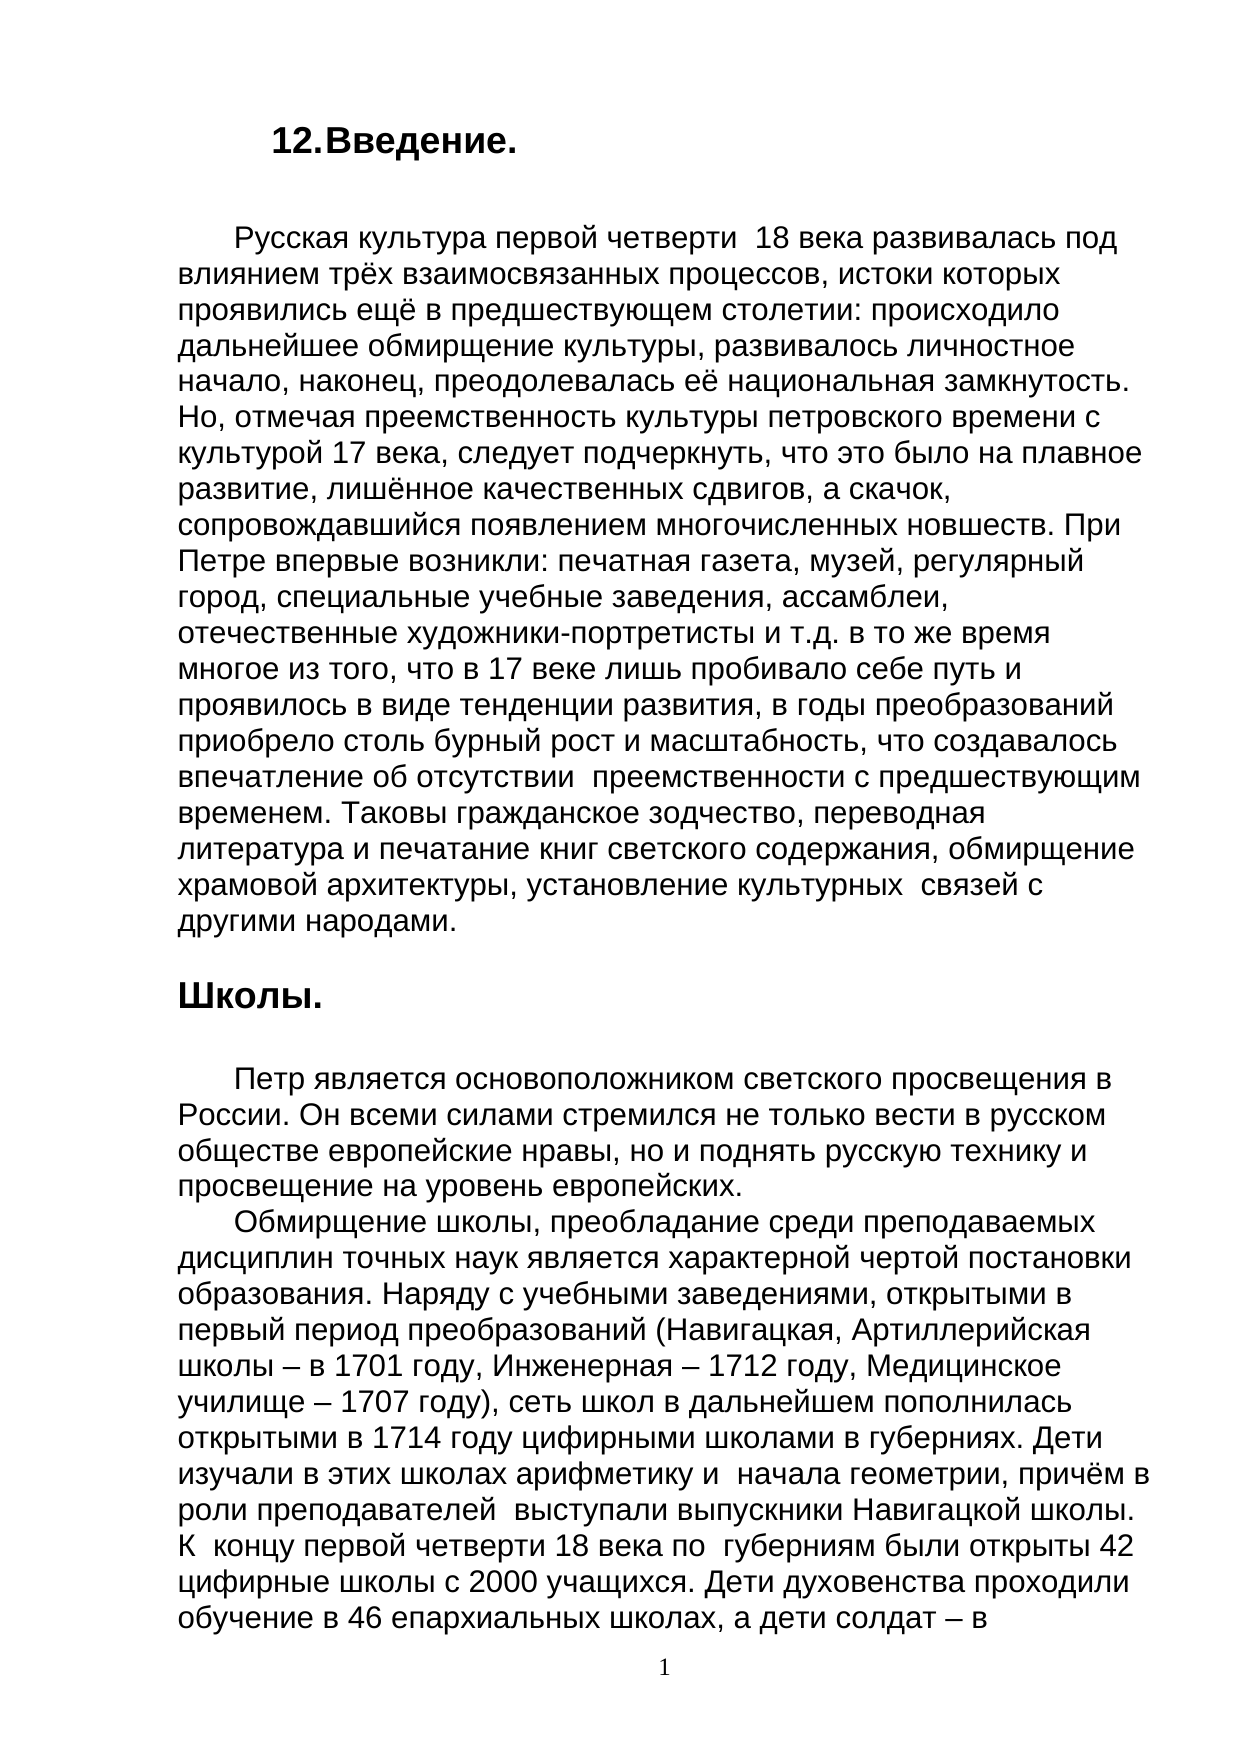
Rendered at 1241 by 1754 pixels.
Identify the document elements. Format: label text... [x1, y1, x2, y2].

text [177, 1203, 1152, 1635]
text Русская культура первой четверти 18 века развивалась под влиянием трёх взаимосвязанных процессов, истоки которых проявились ещё в предшествующем столетии: происходило дальнейшее обмирщение культуры, развивалось личностное начало, наконец, преодолевалась её национальная замкнутость. Но, отмечая преемственность культуры петровского времени с культурой 17 века, следует подчеркнуть, что это было на плавное развитие, лишённое качественных сдвигов, а скачок, сопровождавшийся появлением многочисленных новшеств. При Петре впервые возникли: печатная газета, музей, регулярный город, специальные учебные заведения, ассамблеи, отечественные художники-портретисты и т.д. в то же время многое из того, что в 17 веке лишь пробивало себе путь и проявилось в виде тенденции развития, в годы преобразований приобрело столь бурный рост и масштабность, что создавалось впечатление об отсутствии преемственности с предшествующим временем. Таковы гражданское зодчество, переводная литература и печатание книг светского содержания, обмирщение храмовой архитектуры, установление культурных связей с другими народами. [177, 219, 1152, 937]
text Школы. [177, 973, 1152, 1017]
text Петр является основоположником светского просвещения в России. Он всеми силами стремился не только вести в русском обществе европейские нравы, но и поднять русскую технику и просвещение на уровень европейских. [177, 1060, 1152, 1203]
list Список литературы………………………..16Введение. [177, 118, 1152, 161]
